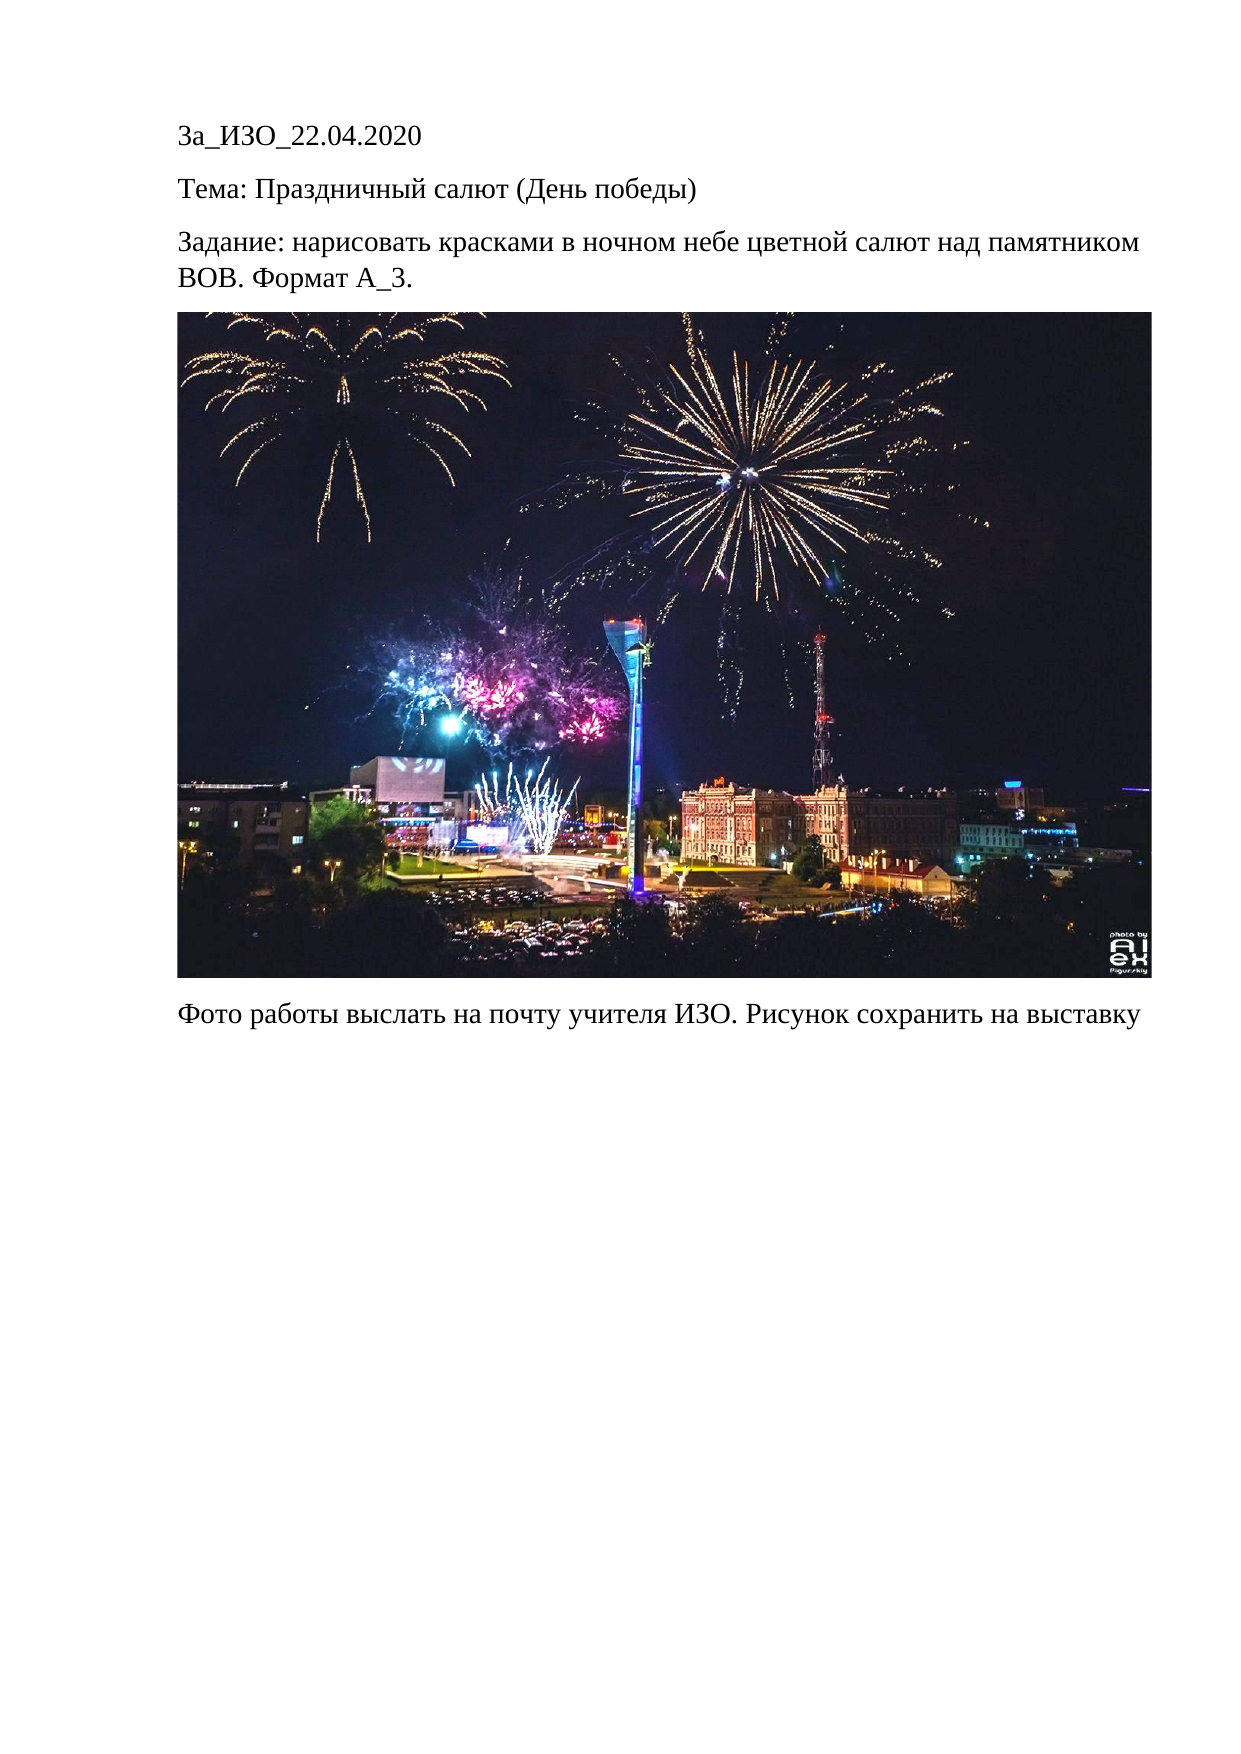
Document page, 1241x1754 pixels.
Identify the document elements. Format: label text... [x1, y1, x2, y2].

text Фото работы выслать на почту учителя ИЗО. Рисунок сохранить на выставку [177, 996, 1152, 1029]
text 3а_ИЗО_22.04.2020 [177, 118, 1152, 152]
text Тема: Праздничный салют (День победы) [177, 171, 1152, 204]
picture [177, 312, 1152, 978]
text Задание: нарисовать красками в ночном небе цветной салют над памятником ВОВ. Формат А_3. [177, 224, 1152, 293]
